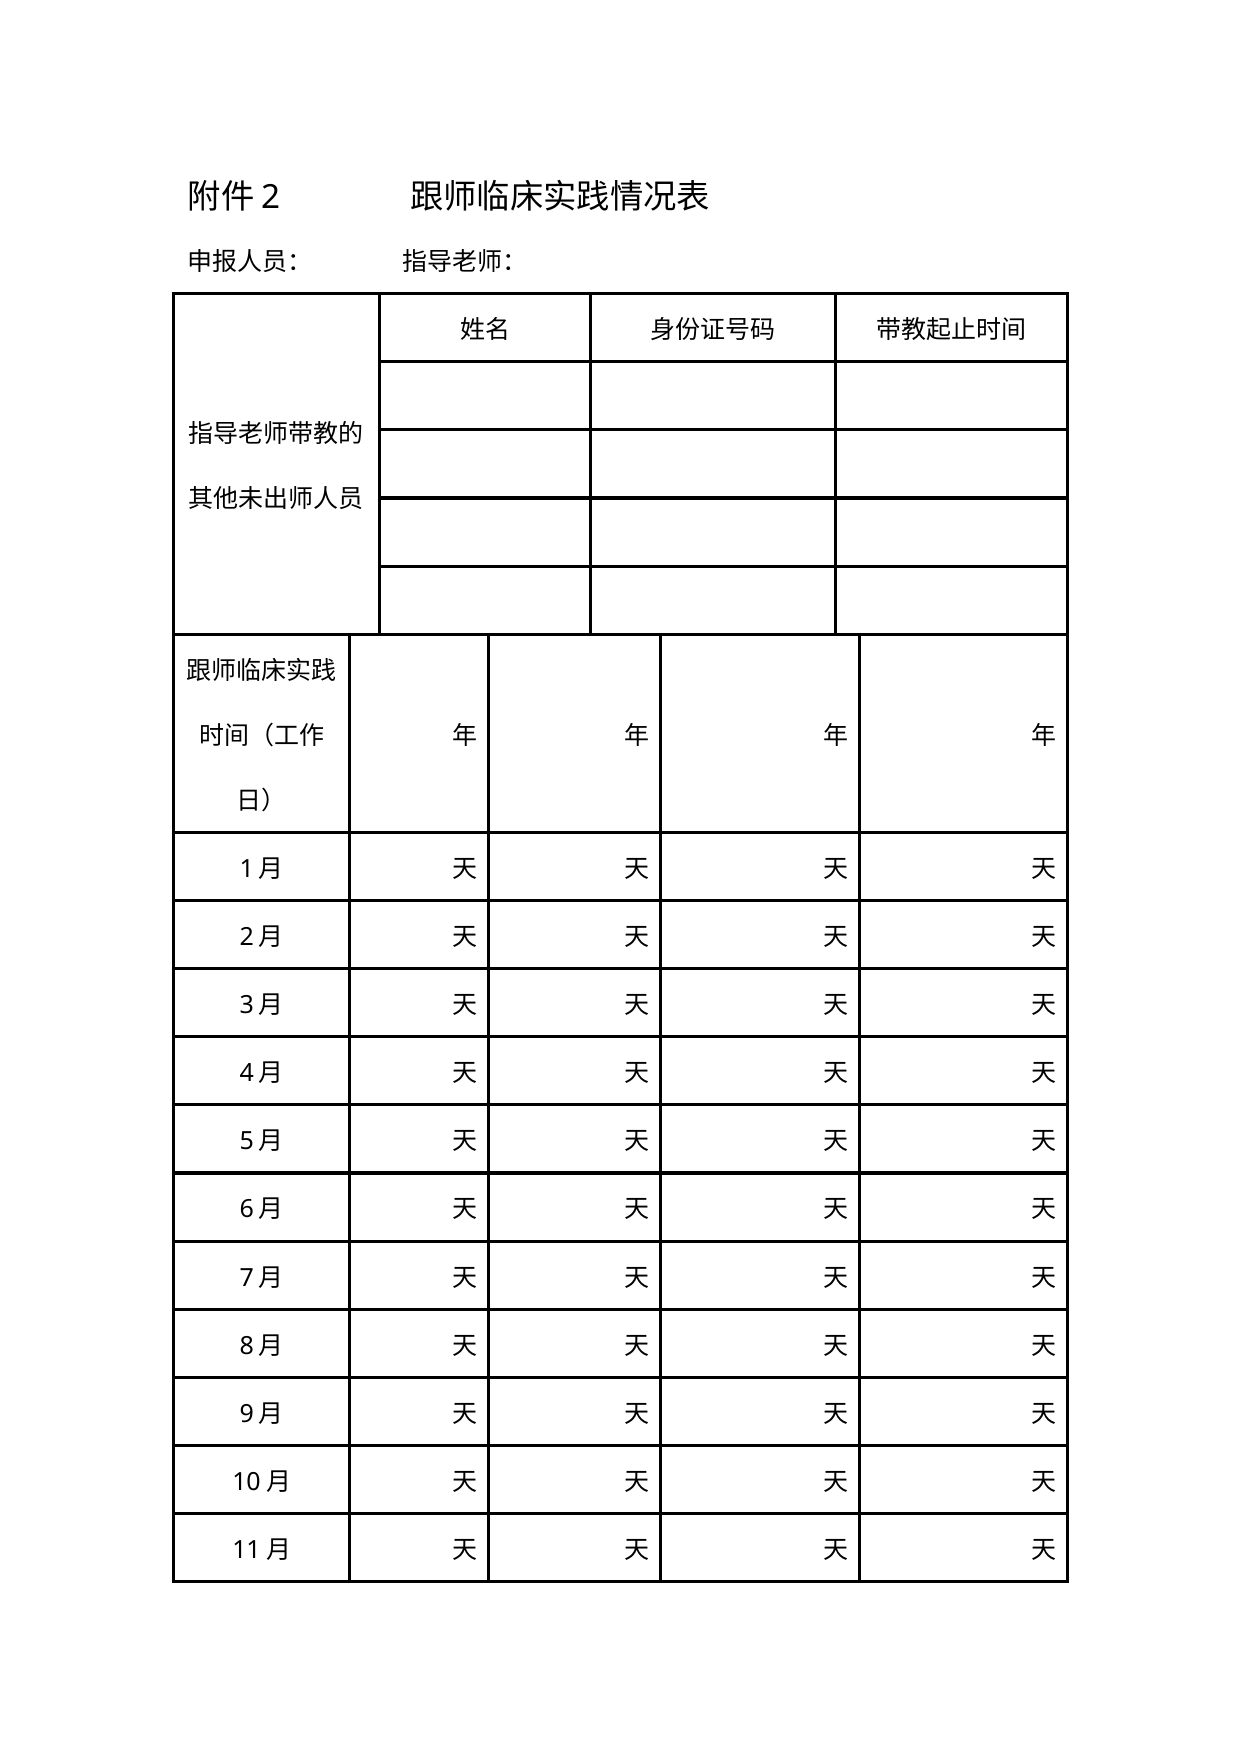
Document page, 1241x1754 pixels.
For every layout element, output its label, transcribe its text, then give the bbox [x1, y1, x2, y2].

table_cell 天 [662, 1379, 858, 1444]
table_cell 天 [861, 1447, 1066, 1512]
table_header 姓名 [381, 295, 589, 360]
text 附件2 跟师临床实践情况表 [187, 162, 1053, 227]
table_cell [592, 431, 834, 496]
table_cell 天 [662, 1515, 858, 1580]
table_cell 天 [861, 1515, 1066, 1580]
table_cell 天 [662, 1243, 858, 1308]
table_cell [381, 568, 589, 633]
table_cell 天 [351, 1243, 487, 1308]
table_cell 天 [351, 1038, 487, 1103]
table_cell 天 [351, 1515, 487, 1580]
table_cell 天 [662, 1311, 858, 1376]
table_cell 天 [351, 834, 487, 899]
table_cell [837, 568, 1066, 633]
table_cell 天 [351, 970, 487, 1035]
table_cell 天 [490, 902, 659, 967]
table_cell 5月 [175, 1106, 348, 1171]
table_cell 3月 [175, 970, 348, 1035]
table_cell 天 [351, 1106, 487, 1171]
table_cell 天 [490, 1515, 659, 1580]
table_cell 天 [351, 902, 487, 967]
table_cell 天 [490, 1243, 659, 1308]
table_cell 天 [662, 1038, 858, 1103]
table_cell 8月 [175, 1311, 348, 1376]
table_cell 天 [662, 1447, 858, 1512]
table_cell [592, 500, 834, 564]
table_cell 4月 [175, 1038, 348, 1103]
table_cell 天 [861, 1243, 1066, 1308]
table_cell 天 [861, 834, 1066, 899]
table_cell [837, 431, 1066, 496]
table_cell 天 [490, 1311, 659, 1376]
table_cell 11月 [175, 1515, 348, 1580]
table_cell 天 [490, 1379, 659, 1444]
table_cell 天 [351, 1175, 487, 1239]
table_cell 天 [490, 1106, 659, 1171]
table_cell 天 [861, 902, 1066, 967]
table_cell 天 [351, 1379, 487, 1444]
table_cell 天 [662, 970, 858, 1035]
table_cell 天 [861, 1311, 1066, 1376]
table_cell 天 [490, 834, 659, 899]
table_cell [837, 363, 1066, 428]
table_cell [837, 500, 1066, 564]
text 申报人员： 指导老师： [187, 227, 1053, 292]
table_cell 天 [351, 1311, 487, 1376]
table_cell 天 [490, 1038, 659, 1103]
table_cell 年 [490, 636, 659, 831]
table_cell 天 [490, 970, 659, 1035]
table_header 身份证号码 [592, 295, 834, 360]
table_cell 天 [662, 902, 858, 967]
table_cell 天 [662, 1106, 858, 1171]
table_cell 天 [662, 834, 858, 899]
table_cell 9月 [175, 1379, 348, 1444]
table_cell 10月 [175, 1447, 348, 1512]
table_cell 6月 [175, 1175, 348, 1239]
table_cell 天 [861, 970, 1066, 1035]
table_cell 天 [351, 1447, 487, 1512]
table_cell [381, 500, 589, 564]
table_header 指导老师带教的其他未出师人员 [175, 295, 378, 633]
table_cell 天 [861, 1106, 1066, 1171]
table_cell 跟师临床实践时间（工作日） [175, 636, 348, 831]
table_cell 年 [662, 636, 858, 831]
table_cell 天 [861, 1038, 1066, 1103]
table_cell 天 [861, 1175, 1066, 1239]
table_cell 1月 [175, 834, 348, 899]
table_cell 年 [351, 636, 487, 831]
table_cell [381, 431, 589, 496]
table_cell 天 [490, 1447, 659, 1512]
table_cell 年 [861, 636, 1066, 831]
table_header 带教起止时间 [837, 295, 1066, 360]
table_cell [381, 363, 589, 428]
table_cell 2月 [175, 902, 348, 967]
table_cell 天 [662, 1175, 858, 1239]
table_cell 天 [490, 1175, 659, 1239]
table_cell [592, 363, 834, 428]
table_cell [592, 568, 834, 633]
table_cell 7月 [175, 1243, 348, 1308]
table_cell 天 [861, 1379, 1066, 1444]
